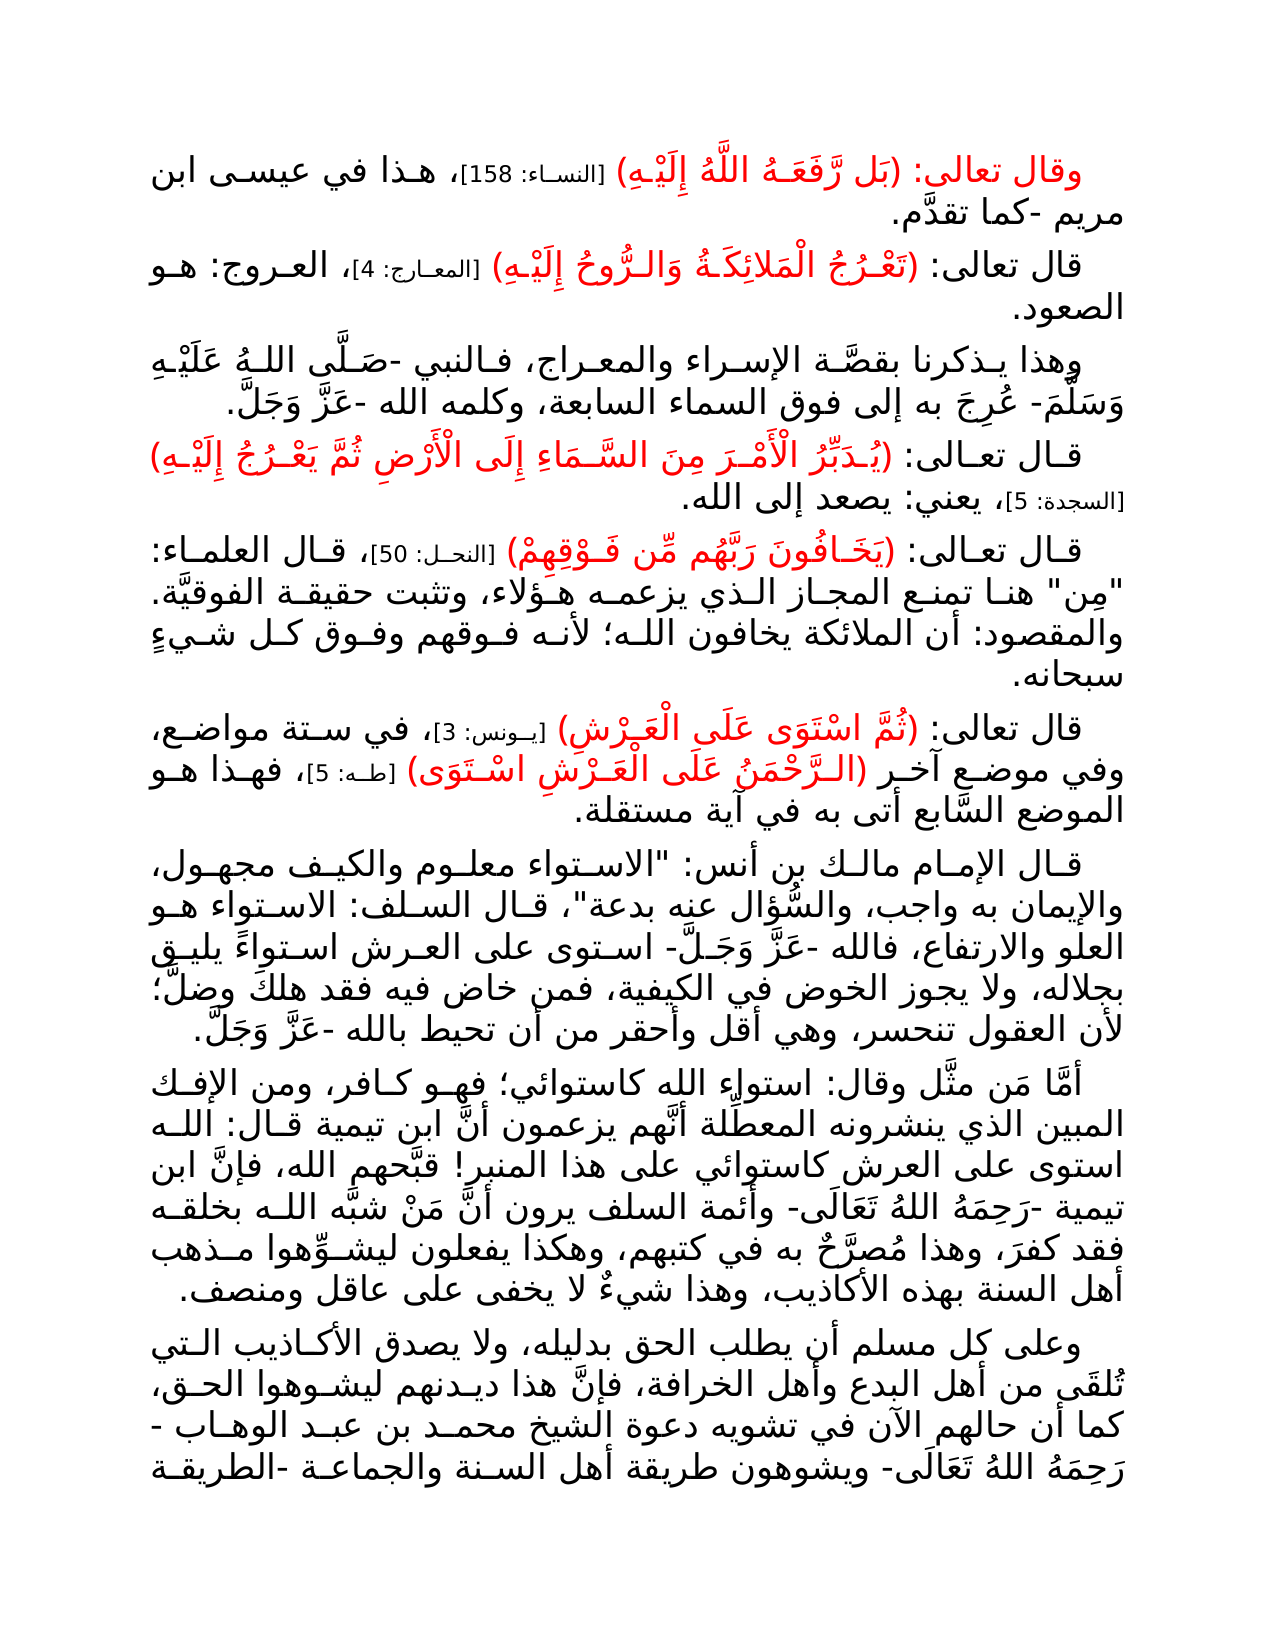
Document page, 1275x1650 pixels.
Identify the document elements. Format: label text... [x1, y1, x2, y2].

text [150, 1322, 1125, 1487]
text وقال تعالى: ﴿بَل رَّفَعَهُ اللَّهُ إِلَيْهِ﴾ [النساء: 158]، هذا في عيسى ابن مريم -كما تقدَّم. [150, 150, 1125, 232]
text قال الإمام مالك بن أنس: "الاستواء معلوم والكيف مجهول، والإيمان به واجب، والسُّؤال عنه بدعة"، قال السلف: الاستواء هو العلو والارتفاع، فالله -عَزَّ وَجَلَّ- استوى على العرش استواءً يليق بجلاله، ولا يجوز الخوض في الكيفية، فمن خاض فيه فقد هلكَ وضلَّ؛ لأن العقول تنحسر، وهي أقل وأحقر من أن تحيط بالله -عَزَّ وَجَلَّ. [150, 844, 1125, 1050]
text قال تعالى: ﴿ثُمَّ اسْتَوَى عَلَى الْعَرْشِ﴾ [يونس: 3]، في ستة مواضع، وفي موضع آخر ﴿الرَّحْمَنُ عَلَى الْعَرْشِ اسْتَوَى﴾ [طه: 5]، فهذا هو الموضع السَّابع أتى به في آية مستقلة. [150, 707, 1125, 831]
text قال تعالى: ﴿تَعْرُجُ الْمَلائِكَةُ وَالرُّوحُ إِلَيْهِ﴾ [المعارج: 4]، العروج: هو الصعود. [150, 245, 1125, 327]
text أمَّا مَن مثَّل وقال: استواء الله كاستوائي؛ فهو كافر، ومن الإفك المبين الذي ينشرونه المعطِّلة أنَّهم يزعمون أنَّ ابن تيمية قال: الله استوى على العرش كاستوائي على هذا المنبر! قبَّحهم الله، فإنَّ ابن تيمية -رَحِمَهُ اللهُ تَعَالَى- وأئمة السلف يرون أنَّ مَنْ شبَّه الله بخلقه فقد كفرَ، وهذا مُصرَّحٌ به في كتبهم، وهكذا يفعلون ليشوِّهوا مذهب أهل السنة بهذه الأكاذيب، وهذا شيءٌ لا يخفى على عاقل ومنصف. [150, 1062, 1125, 1310]
text وهذا يذكرنا بقصَّة الإسراء والمعراج، فالنبي -صَلَّى اللهُ عَلَيْهِ وَسَلَّمَ- عُرِجَ به إلى فوق السماء السابعة، وكلمه الله -عَزَّ وَجَلَّ. [150, 340, 1125, 422]
text قال تعالى: ﴿يُدَبِّرُ الْأَمْرَ مِنَ السَّمَاءِ إِلَى الْأَرْضِ ثُمَّ يَعْرُجُ إِلَيْهِ﴾ [السجدة: 5]، يعني: يصعد إلى الله. [150, 435, 1125, 517]
text قال تعالى: ﴿يَخَافُونَ رَبَّهُم مِّن فَوْقِهِمْ﴾ [النحل: 50]، قال العلماء: "مِن" هنا تمنع المجاز الذي يزعمه هؤلاء، وتثبت حقيقة الفوقيَّة. والمقصود: أن الملائكة يخافون الله؛ لأنه فوقهم وفوق كل شيءٍ سبحانه. [150, 530, 1125, 695]
